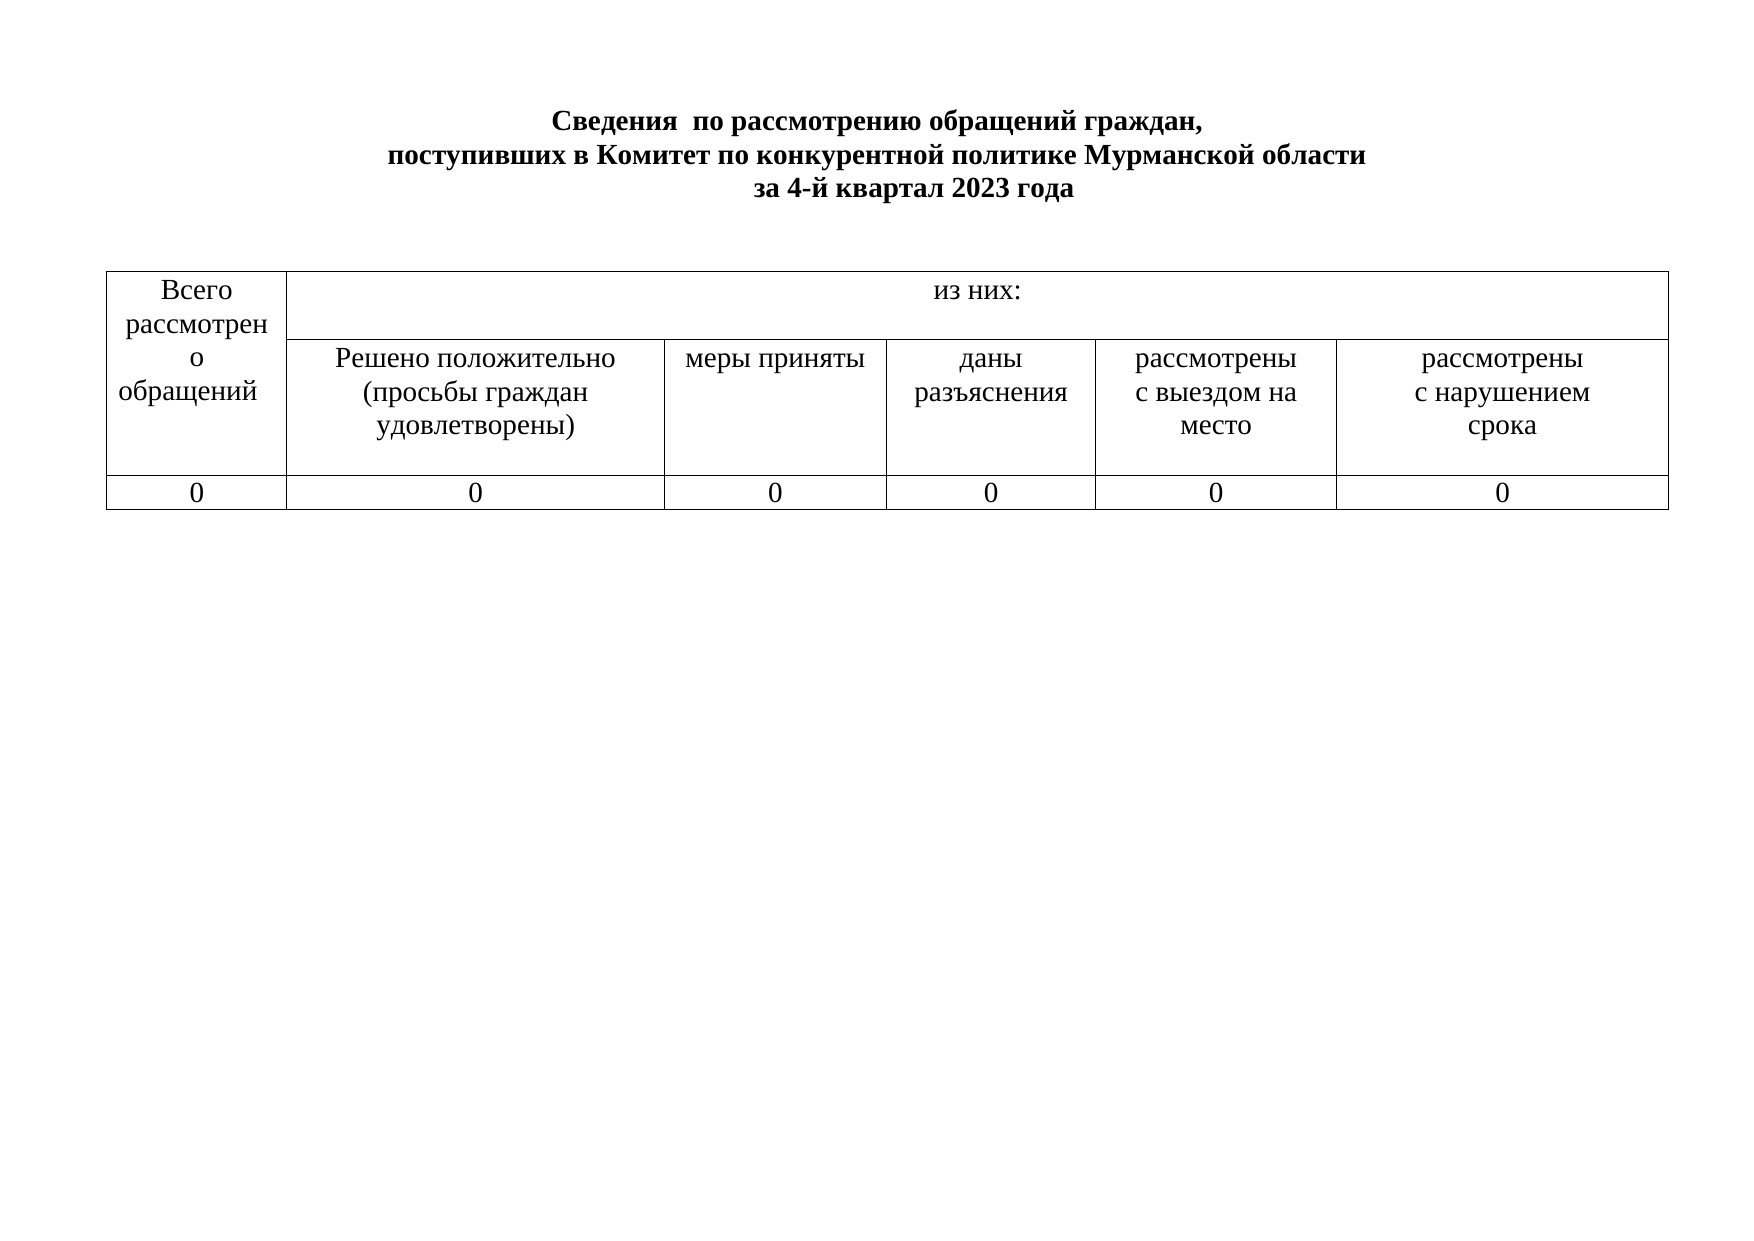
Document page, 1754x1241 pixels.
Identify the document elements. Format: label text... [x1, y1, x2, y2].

text Сведения по рассмотрению обращений граждан, [118, 103, 1636, 137]
table_cell 0 [665, 476, 886, 509]
table_cell 0 [1096, 476, 1336, 509]
table_header Всего рассмотрено обращений [107, 272, 286, 474]
table_cell 0 [1337, 476, 1668, 509]
table_cell рассмотрены с выездом на место [1096, 340, 1336, 474]
table_cell 0 [287, 476, 664, 509]
table_cell рассмотрены с нарушением срока [1337, 340, 1668, 474]
table_cell меры приняты [665, 340, 886, 474]
text за 4-й квартал 2023 года [118, 171, 1636, 204]
text поступивших в Комитет по конкурентной политике Мурманской области [118, 137, 1636, 171]
table_cell 0 [107, 476, 286, 509]
table_cell 0 [887, 476, 1095, 509]
table_cell даны разъяснения [887, 340, 1095, 474]
table_cell Решено положительно (просьбы граждан удовлетворены) [287, 340, 664, 474]
table_header из них: [287, 272, 1668, 339]
